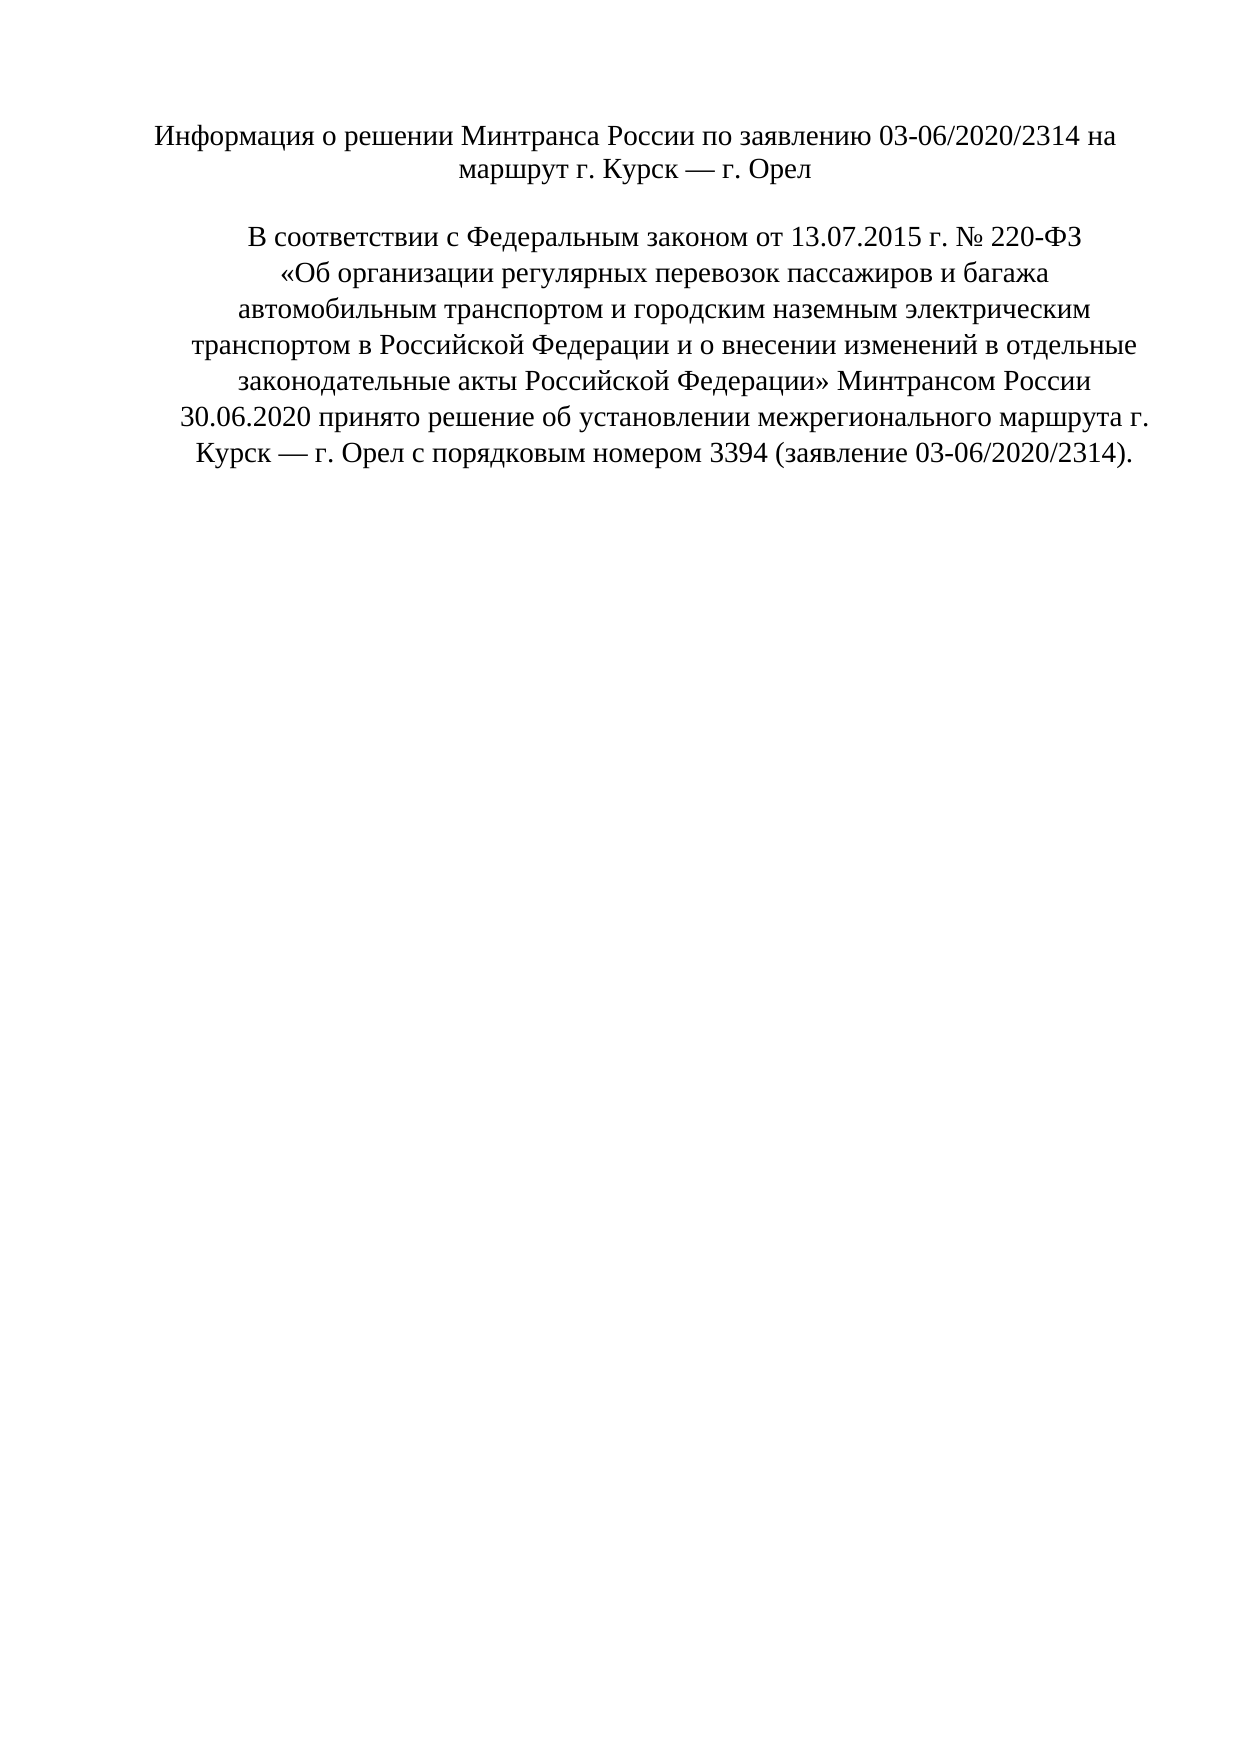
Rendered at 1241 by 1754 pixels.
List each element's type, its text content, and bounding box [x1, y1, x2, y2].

text В соответствии с Федеральным законом от 13.07.2015 г. № 220-ФЗ «Об организации регулярных перевозок пассажиров и багажа автомобильным транспортом и городским наземным электрическим транспортом в Российской Федерации и о внесении изменений в отдельные законодательные акты Российской Федерации» Минтрансом России 30.06.2020 принято решение об установлении межрегионального маршрута г. Курск — г. Орел с порядковым номером 3394 (заявление 03-06/2020/2314). [177, 219, 1152, 469]
text Информация о решении Минтранса России по заявлению 03-06/2020/2314 на маршрут г. Курск — г. Орел [118, 118, 1152, 185]
